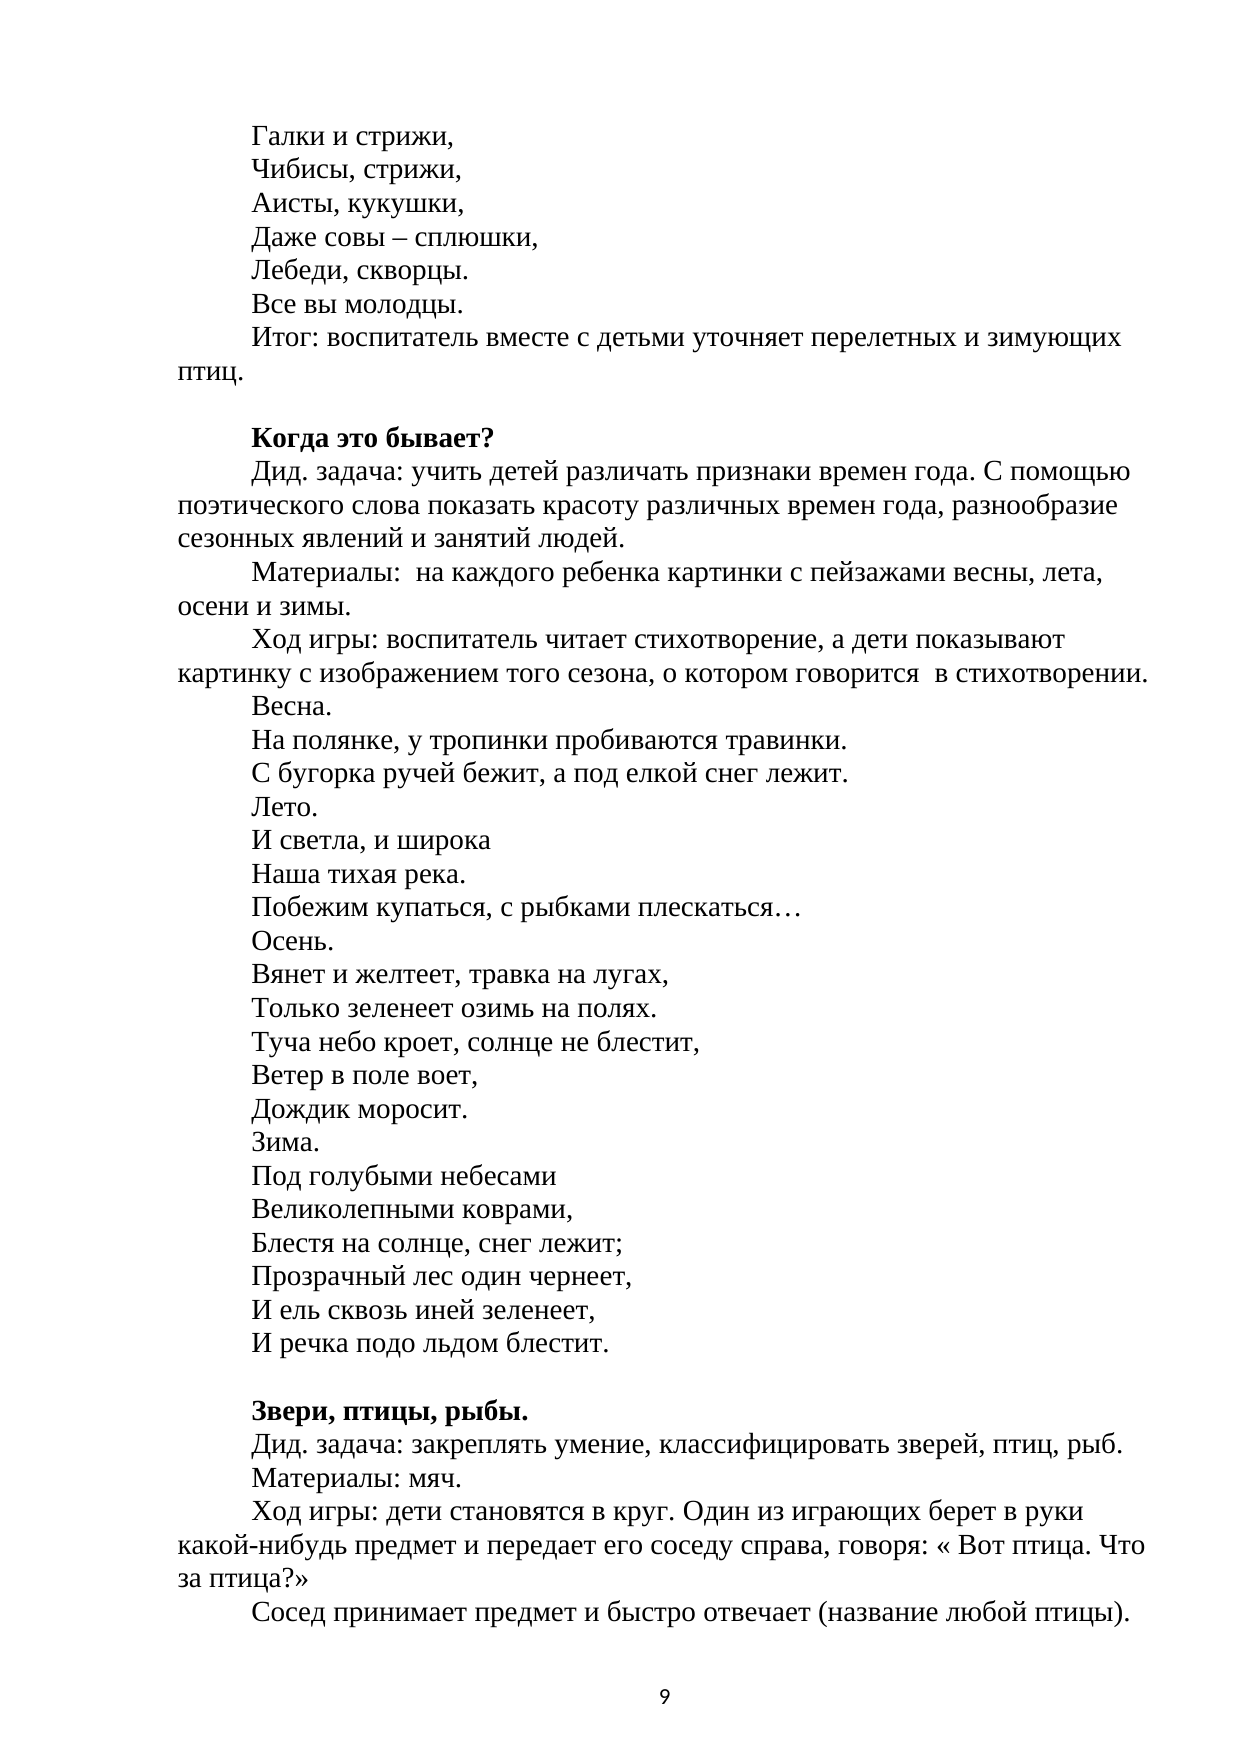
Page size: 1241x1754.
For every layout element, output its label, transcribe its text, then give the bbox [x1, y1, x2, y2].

text Чибисы, стрижи, [177, 152, 1152, 185]
text Ход игры: дети становятся в круг. Один из играющих берет в руки какой-нибудь предмет и передает его соседу справа, говоря: « Вот птица. Что за птица?» [177, 1493, 1152, 1594]
text Даже совы – сплюшки, [177, 219, 1152, 252]
text Лето. [177, 789, 1152, 822]
text Прозрачный лес один чернеет, [177, 1258, 1152, 1292]
text Галки и стрижи, [177, 118, 1152, 152]
text Осень. [177, 923, 1152, 957]
text Весна. [177, 688, 1152, 722]
text Наша тихая река. [177, 856, 1152, 889]
text И светла, и широка [177, 822, 1152, 856]
text Дид. задача: закреплять умение, классифицировать зверей, птиц, рыб. [177, 1426, 1152, 1460]
text И речка подо льдом блестит. [177, 1326, 1152, 1359]
text И ель сквозь иней зеленеет, [177, 1292, 1152, 1326]
text Дид. задача: учить детей различать признаки времен года. С помощью поэтического слова показать красоту различных времен года, разнообразие сезонных явлений и занятий людей. [177, 453, 1152, 554]
text Аисты, кукушки, [177, 185, 1152, 219]
text Сосед принимает предмет и быстро отвечает (название любой птицы). [177, 1594, 1152, 1627]
text Побежим купаться, с рыбками плескаться… [177, 889, 1152, 923]
text Под голубыми небесами [177, 1158, 1152, 1191]
text Когда это бывает? [177, 420, 1152, 453]
text Великолепными коврами, [177, 1191, 1152, 1225]
text С бугорка ручей бежит, а под елкой снег лежит. [177, 755, 1152, 789]
text Звери, птицы, рыбы. [177, 1393, 1152, 1426]
text Лебеди, скворцы. [177, 252, 1152, 286]
text Итог: воспитатель вместе с детьми уточняет перелетных и зимующих птиц. [177, 319, 1152, 386]
text Зима. [177, 1124, 1152, 1158]
text Блестя на солнце, снег лежит; [177, 1225, 1152, 1258]
text Материалы: мяч. [177, 1460, 1152, 1493]
text На полянке, у тропинки пробиваются травинки. [177, 722, 1152, 755]
text Все вы молодцы. [177, 286, 1152, 319]
text Только зеленеет озимь на полях. [177, 990, 1152, 1024]
text Ход игры: воспитатель читает стихотворение, а дети показывают картинку с изображением того сезона, о котором говорится в стихотворении. [177, 621, 1152, 688]
text Материалы: на каждого ребенка картинки с пейзажами весны, лета, осени и зимы. [177, 554, 1152, 621]
text Вянет и желтеет, травка на лугах, [177, 957, 1152, 990]
text Ветер в поле воет, [177, 1057, 1152, 1091]
text Туча небо кроет, солнце не блестит, [177, 1024, 1152, 1057]
text Дождик моросит. [177, 1091, 1152, 1124]
